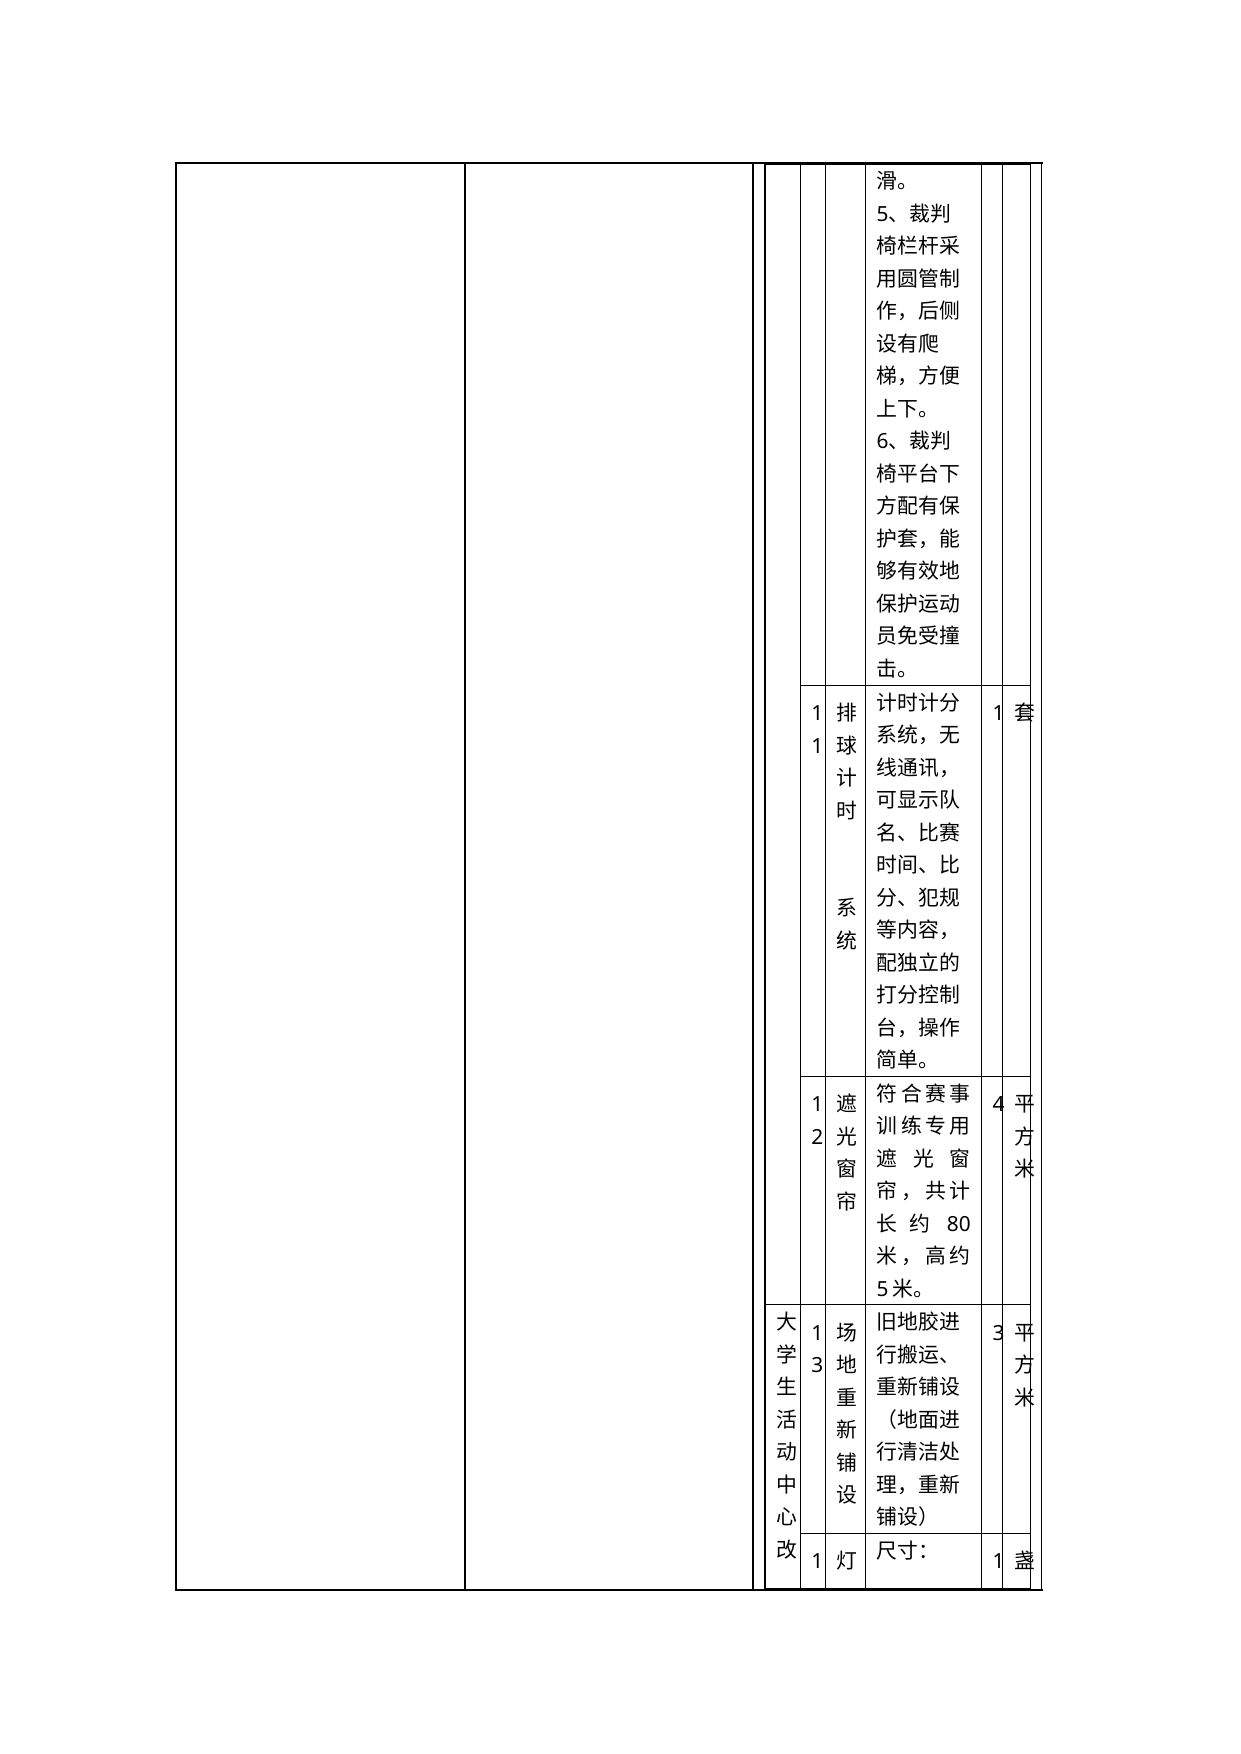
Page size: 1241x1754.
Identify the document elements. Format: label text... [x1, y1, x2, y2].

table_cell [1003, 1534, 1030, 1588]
table_cell 1、商务条款 1.1、交货期：2024年08月15日前 1.2、交货地点：采购人指定地点 1.3、质保期：不少于2年 1.4、付款方式：验收合格，甲方收到乙方开具的全额发票后一次性付款。 2、采购要求 [826, 686, 865, 1076]
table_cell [982, 165, 1002, 685]
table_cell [826, 165, 865, 685]
table_cell 1 [466, 164, 752, 1589]
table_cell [866, 165, 981, 685]
table_cell 1、商务条款 1.1、交货期：2024年08月15日前 1.2、交货地点：采购人指定地点 1.3、质保期：不少于2年 1.4、付款方式：验收合格，甲方收到乙方开具的全额发票后一次性付款。 2、采购要求 [866, 1077, 981, 1304]
table_cell 1、商务条款 1.1、交货期：2024年08月15日前 1.2、交货地点：采购人指定地点 1.3、质保期：不少于2年 1.4、付款方式：验收合格，甲方收到乙方开具的全额发票后一次性付款。 2、采购要求 [1003, 686, 1030, 1076]
table_cell [177, 164, 464, 1589]
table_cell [766, 1305, 800, 1588]
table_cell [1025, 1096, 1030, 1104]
table_cell 1、商务条款 1.1、交货期：2024年08月15日前 1.2、交货地点：采购人指定地点 1.3、质保期：不少于2年 1.4、付款方式：验收合格，甲方收到乙方开具的全额发票后一次性付款。 2、采购要求 [866, 686, 981, 1076]
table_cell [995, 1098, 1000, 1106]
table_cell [1031, 164, 1041, 1589]
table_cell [866, 1534, 981, 1588]
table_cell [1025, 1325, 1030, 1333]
table_cell 1、商务条款 1.1、交货期：2024年08月15日前 1.2、交货地点：采购人指定地点 1.3、质保期：不少于2年 1.4、付款方式：验收合格，甲方收到乙方开具的全额发票后一次性付款。 2、采购要求 [866, 1305, 981, 1533]
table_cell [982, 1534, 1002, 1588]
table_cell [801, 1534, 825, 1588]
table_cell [754, 164, 764, 1589]
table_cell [826, 1534, 865, 1588]
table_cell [1003, 165, 1030, 685]
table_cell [801, 165, 825, 685]
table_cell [766, 165, 800, 1304]
